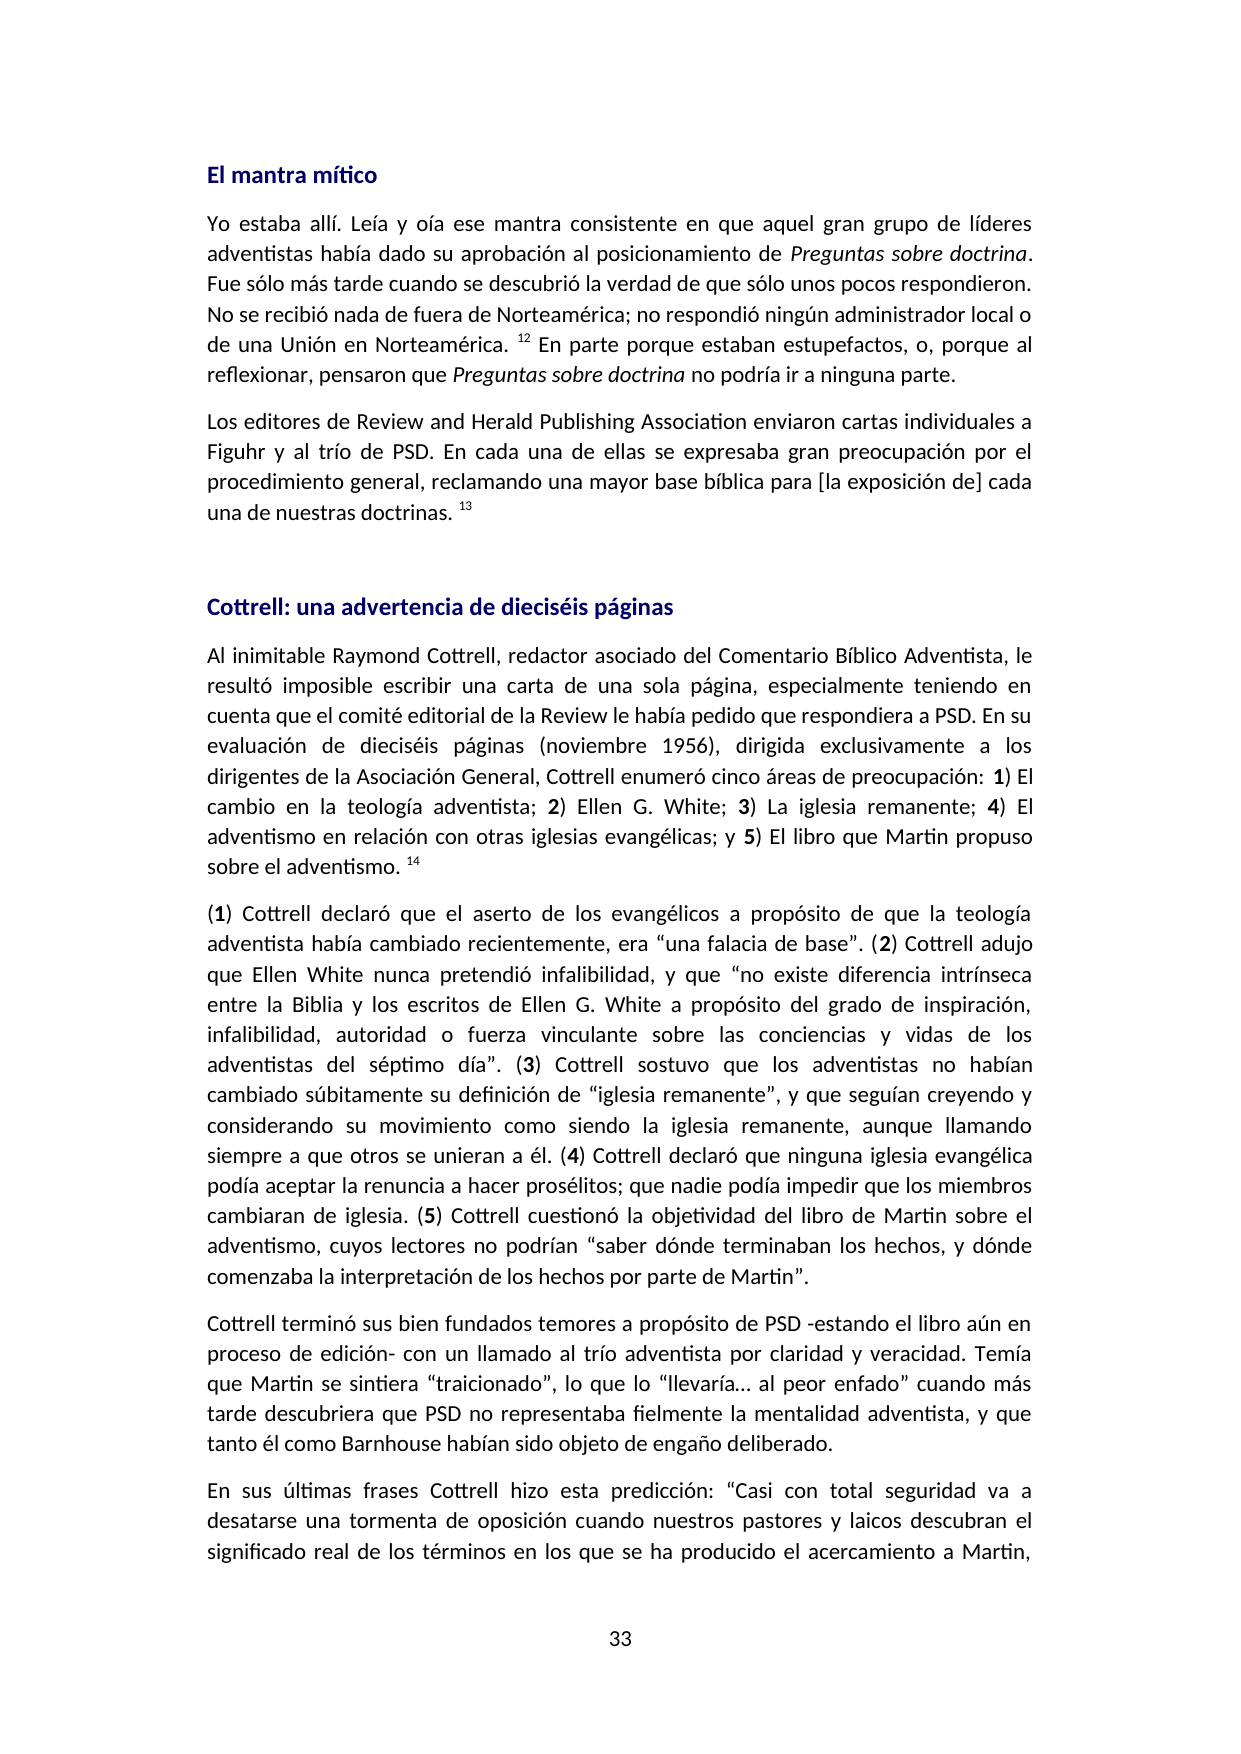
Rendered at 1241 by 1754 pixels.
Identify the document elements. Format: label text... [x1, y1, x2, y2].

text Los editores de Review and Herald Publishing Association enviaron cartas individuales a Figuhr y al trío de PSD. En cada una de ellas se expresaba gran preocupación por el procedimiento general, reclamando una mayor base bíblica para [la exposición de] cada una de nuestras doctrinas. 13 [207, 407, 1033, 526]
text El mantra mítico [207, 159, 1033, 190]
text Cottrell: una advertencia de dieciséis páginas [207, 591, 1033, 622]
text Al inimitable Raymond Cottrell, redactor asociado del Comentario Bíblico Adventista, le resultó imposible escribir una carta de una sola página, especialmente teniendo en cuenta que el comité editorial de la Review le había pedido que respondiera a PSD. En su evaluación de dieciséis páginas (noviembre 1956), dirigida exclusivamente a los dirigentes de la Asociación General, Cottrell enumeró cinco áreas de preocupación: 1) El cambio en la teología adventista; 2) Ellen G. White; 3) La iglesia remanente; 4) El adventismo en relación con otras iglesias evangélicas; y 5) El libro que Martin propuso sobre el adventismo. 14 [207, 641, 1033, 880]
text Cottrell terminó sus bien fundados temores a propósito de PSD -estando el libro aún en proceso de edición- con un llamado al trío adventista por claridad y veracidad. Temía que Martin se sintiera “traicionado”, lo que lo “llevaría… al peor enfado” cuando más tarde descubriera que PSD no representaba fielmente la mentalidad adventista, y que tanto él como Barnhouse habían sido objeto de engaño deliberado. [207, 1309, 1033, 1457]
text Yo estaba allí. Leía y oía ese mantra consistente en que aquel gran grupo de líderes adventistas había dado su aprobación al posicionamiento de Preguntas sobre doctrina. Fue sólo más tarde cuando se descubrió la verdad de que sólo unos pocos respondieron. No se recibió nada de fuera de Norteamérica; no respondió ningún administrador local o de una Unión en Norteamérica. 12 En parte porque estaban estupefactos, o, porque al reflexionar, pensaron que Preguntas sobre doctrina no podría ir a ninguna parte. [207, 209, 1033, 388]
text (1) Cottrell declaró que el aserto de los evangélicos a propósito de que la teología adventista había cambiado recientemente, era “una falacia de base”. (2) Cottrell adujo que Ellen White nunca pretendió infalibilidad, y que “no existe diferencia intrínseca entre la Biblia y los escritos de Ellen G. White a propósito del grado de inspiración, infalibilidad, autoridad o fuerza vinculante sobre las conciencias y vidas de los adventistas del séptimo día”. (3) Cottrell sostuvo que los adventistas no habían cambiado súbitamente su definición de “iglesia remanente”, y que seguían creyendo y considerando su movimiento como siendo la iglesia remanente, aunque llamando siempre a que otros se unieran a él. (4) Cottrell declaró que ninguna iglesia evangélica podía aceptar la renuncia a hacer prosélitos; que nadie podía impedir que los miembros cambiaran de iglesia. (5) Cottrell cuestionó la objetividad del libro de Martin sobre el adventismo, cuyos lectores no podrían “saber dónde terminaban los hechos, y dónde comenzaba la interpretación de los hechos por parte de Martin”. [207, 899, 1033, 1290]
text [207, 1476, 1033, 1565]
